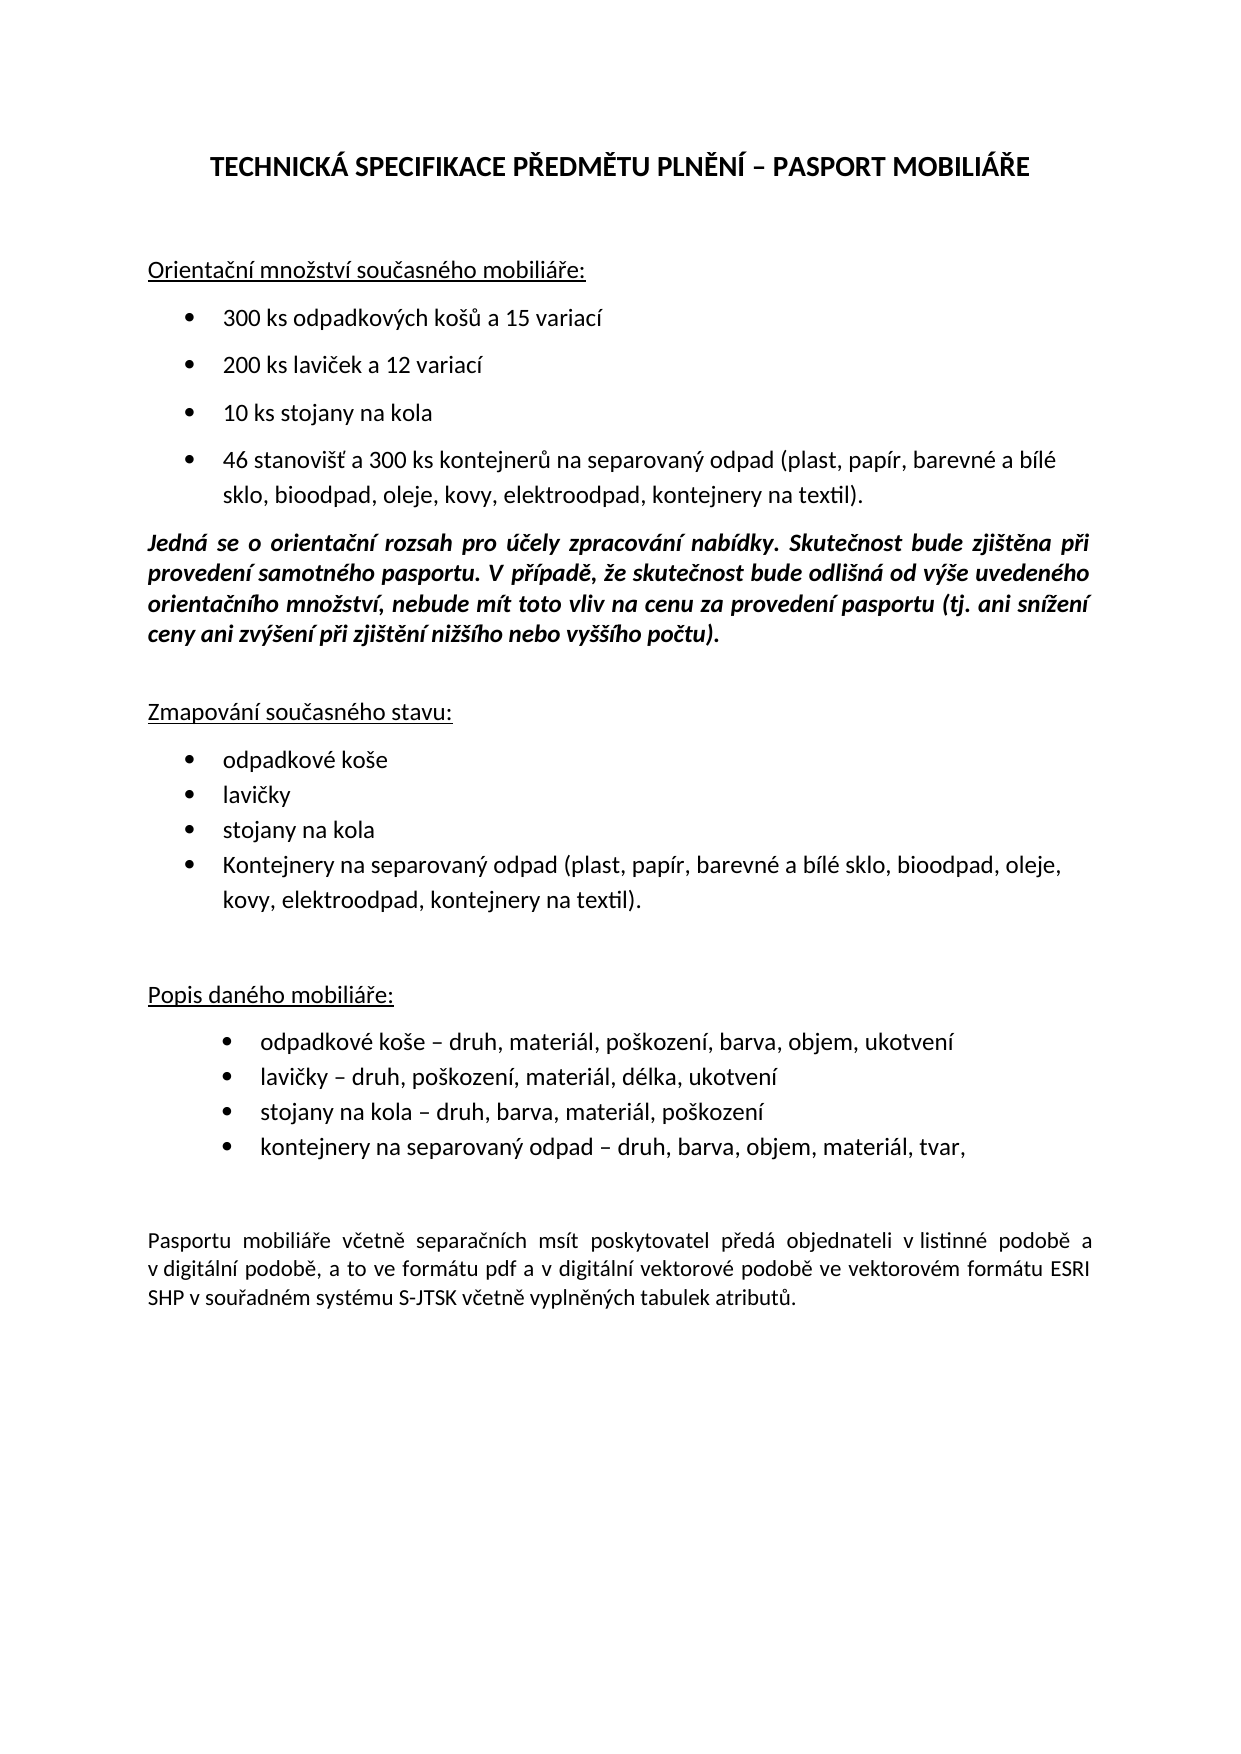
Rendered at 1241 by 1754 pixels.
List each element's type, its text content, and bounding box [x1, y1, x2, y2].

list 200 ks laviček a 12 variací [185, 349, 1093, 380]
list lavičky – druh, poškození, materiál, délka, ukotvení [223, 1062, 1093, 1092]
list stojany na kola [185, 814, 1093, 844]
list stojany na kola – druh, barva, materiál, poškození [223, 1097, 1093, 1127]
list Kontejnery na separovaný odpad (plast, papír, barevné a bílé sklo, bioodpad, oleje, kovy, elektroodpad, kontejnery na textil). [185, 849, 1093, 914]
list kontejnery na separovaný odpad – druh, barva, objem, materiál, tvar, [223, 1132, 1093, 1162]
text Popis daného mobiliáře: [148, 979, 1093, 1009]
text Jedná se o orientační rozsah pro účely zpracování nabídky. Skutečnost bude zjištěna při provedení samotného pasportu. V případě, že skutečnost bude odlišná od výše uvedeného orientačního množství, nebude mít toto vliv na cenu za provedení pasportu (tj. ani snížení ceny ani zvýšení při zjištění nižšího nebo vyššího počtu). [148, 527, 1093, 649]
text Zmapování současného stavu: [148, 697, 1093, 727]
text Orientační množství současného mobiliáře: [148, 254, 1093, 285]
list 10 ks stojany na kola [185, 397, 1093, 427]
text Pasportu mobiliáře včetně separačních msít poskytovatel předá objednateli v listinné podobě a v digitální podobě, a to ve formátu pdf a v digitální vektorové podobě ve vektorovém formátu ESRI SHP v souřadném systému S-JTSK včetně vyplněných tabulek atributů. [148, 1227, 1093, 1311]
list odpadkové koše – druh, materiál, poškození, barva, objem, ukotvení [223, 1027, 1093, 1057]
list lavičky [185, 779, 1093, 809]
list 46 stanovišť a 300 ks kontejnerů na separovaný odpad (plast, papír, barevné a bílé sklo, bioodpad, oleje, kovy, elektroodpad, kontejnery na textil). [185, 444, 1093, 510]
list 300 ks odpadkových košů a 15 variací [185, 302, 1093, 332]
list odpadkové koše [185, 744, 1093, 774]
text TECHNICKÁ SPECIFIKACE PŘEDMĚTU PLNĚNÍ – PASPORT MOBILIÁŘE [148, 148, 1093, 183]
